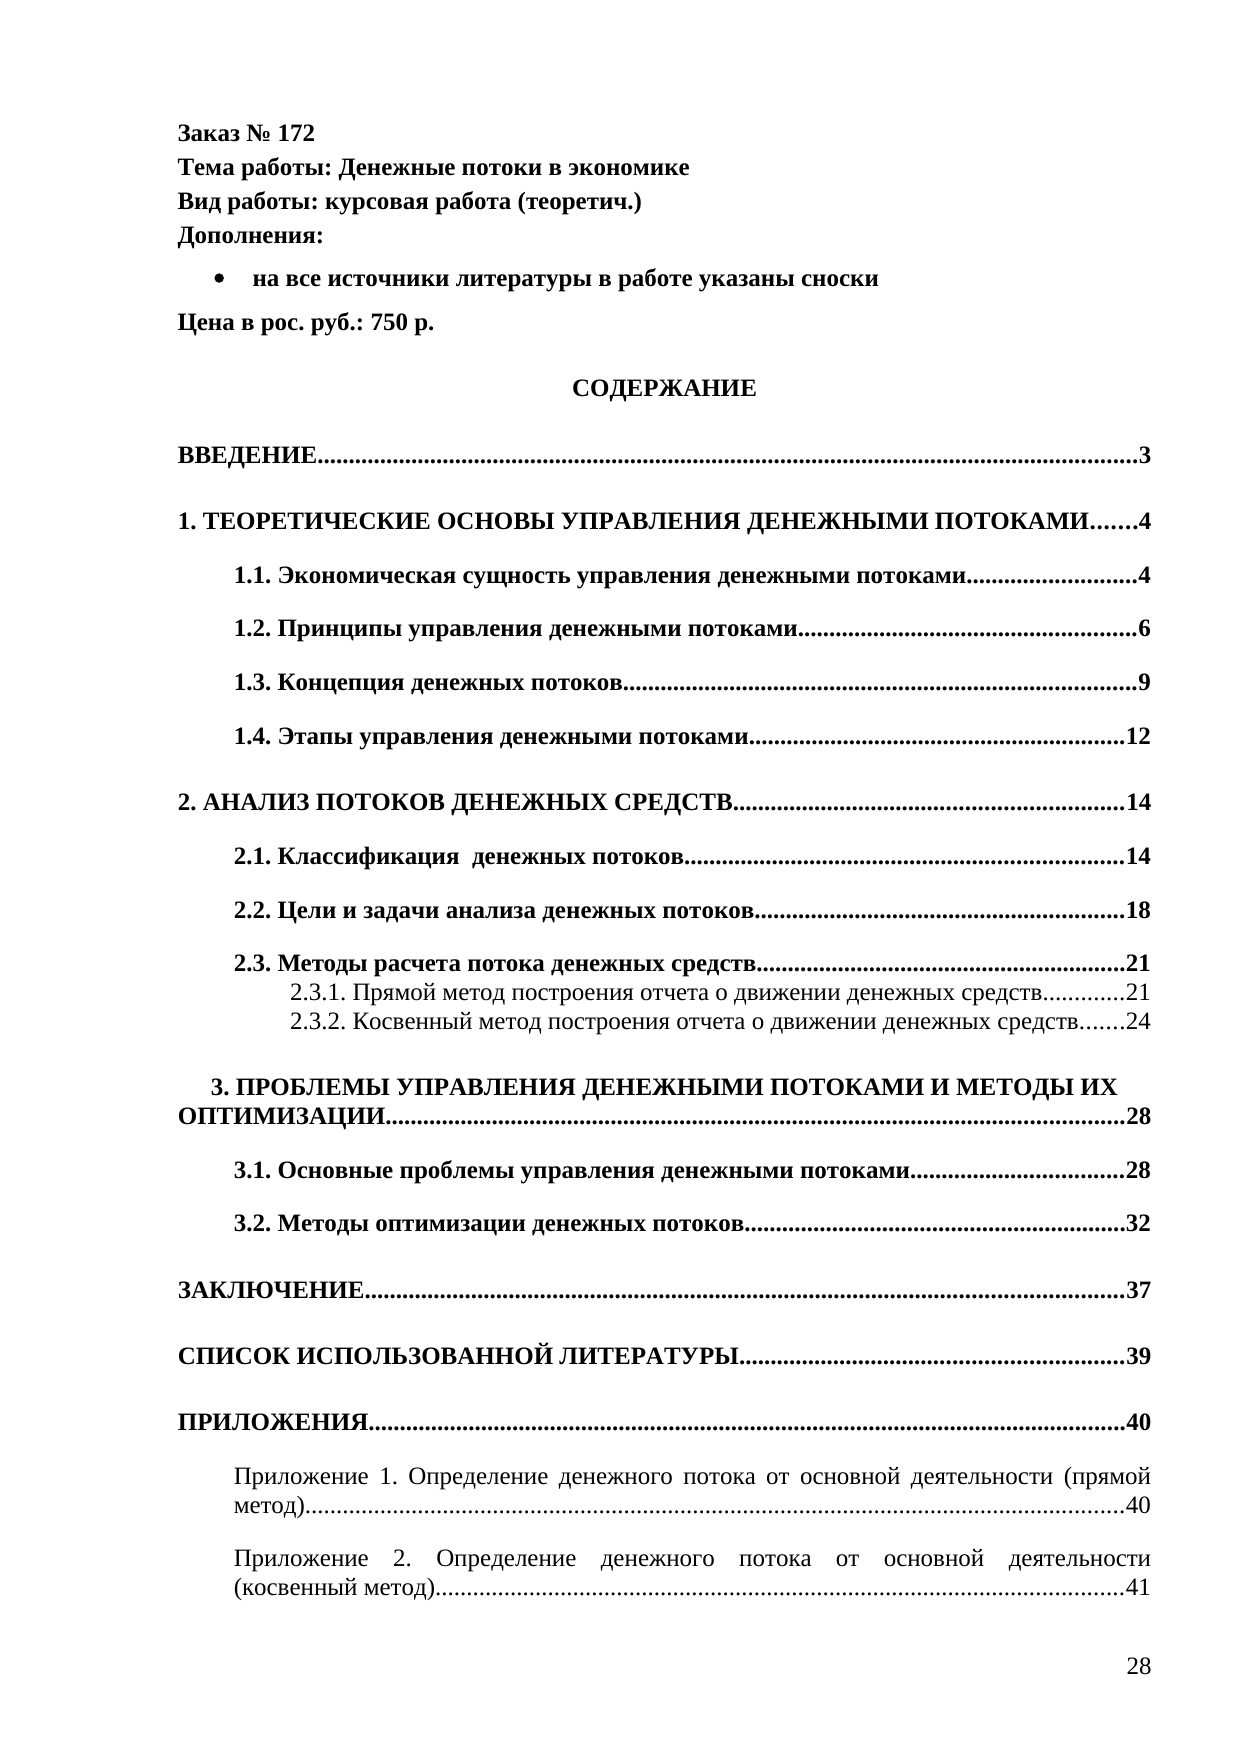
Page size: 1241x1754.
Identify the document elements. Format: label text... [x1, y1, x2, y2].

text 1.2. Принципы управления денежными потоками 6 [233, 613, 1152, 642]
text Тема работы: Денежные потоки в экономике [177, 152, 1152, 181]
text 3.1. Основные проблемы управления денежными потоками 28 [233, 1155, 1152, 1183]
text СОДЕРЖАНИЕ [177, 373, 1152, 402]
text 2.1. Классификация денежных потоков 14 [233, 841, 1152, 870]
text Приложения 40 [177, 1407, 1152, 1436]
text 2. Анализ потоков денежных средств 14 [177, 787, 1152, 816]
text 2.3. Методы расчета потока денежных средств 21 [233, 948, 1152, 977]
text 1.4. Этапы управления денежными потоками 12 [233, 721, 1152, 750]
text 2.3.2. Косвенный метод построения отчета о движении денежных средств 24 [290, 1006, 1152, 1035]
text Приложение 2. Определение денежного потока от основной деятельности (косвенный метод). 41 [233, 1543, 1152, 1601]
text 1.3. Концепция денежных потоков 9 [233, 667, 1152, 696]
text 1. Теоретические основы управления денежными потоками 4 [177, 506, 1152, 535]
text 2.3.1. Прямой метод построения отчета о движении денежных средств 21 [290, 977, 1152, 1006]
text 3.2. Методы оптимизации денежных потоков 32 [233, 1208, 1152, 1237]
text Цена в рос. руб.: 750 р. [177, 307, 1152, 336]
text Список использованной литературы 39 [177, 1341, 1152, 1370]
text Введение 3 [177, 440, 1152, 468]
text Приложение 1. Определение денежного потока от основной деятельности (прямой метод). 40 [233, 1461, 1152, 1518]
text 2.2. Цели и задачи анализа денежных потоков 18 [233, 895, 1152, 923]
text Заказ № 172 [177, 118, 1152, 147]
text Заключение 37 [177, 1275, 1152, 1303]
text Вид работы: курсовая работа (теоретич.) [177, 186, 1152, 214]
text Дополнения: [177, 220, 1152, 248]
text 3. Проблемы управления денежными потоками и методы их оптимизации 28 [177, 1072, 1152, 1130]
text 1.1. Экономическая сущность управления денежными потоками 4 [233, 560, 1152, 588]
list на все источники литературы в работе указаны сноски [215, 263, 1152, 292]
